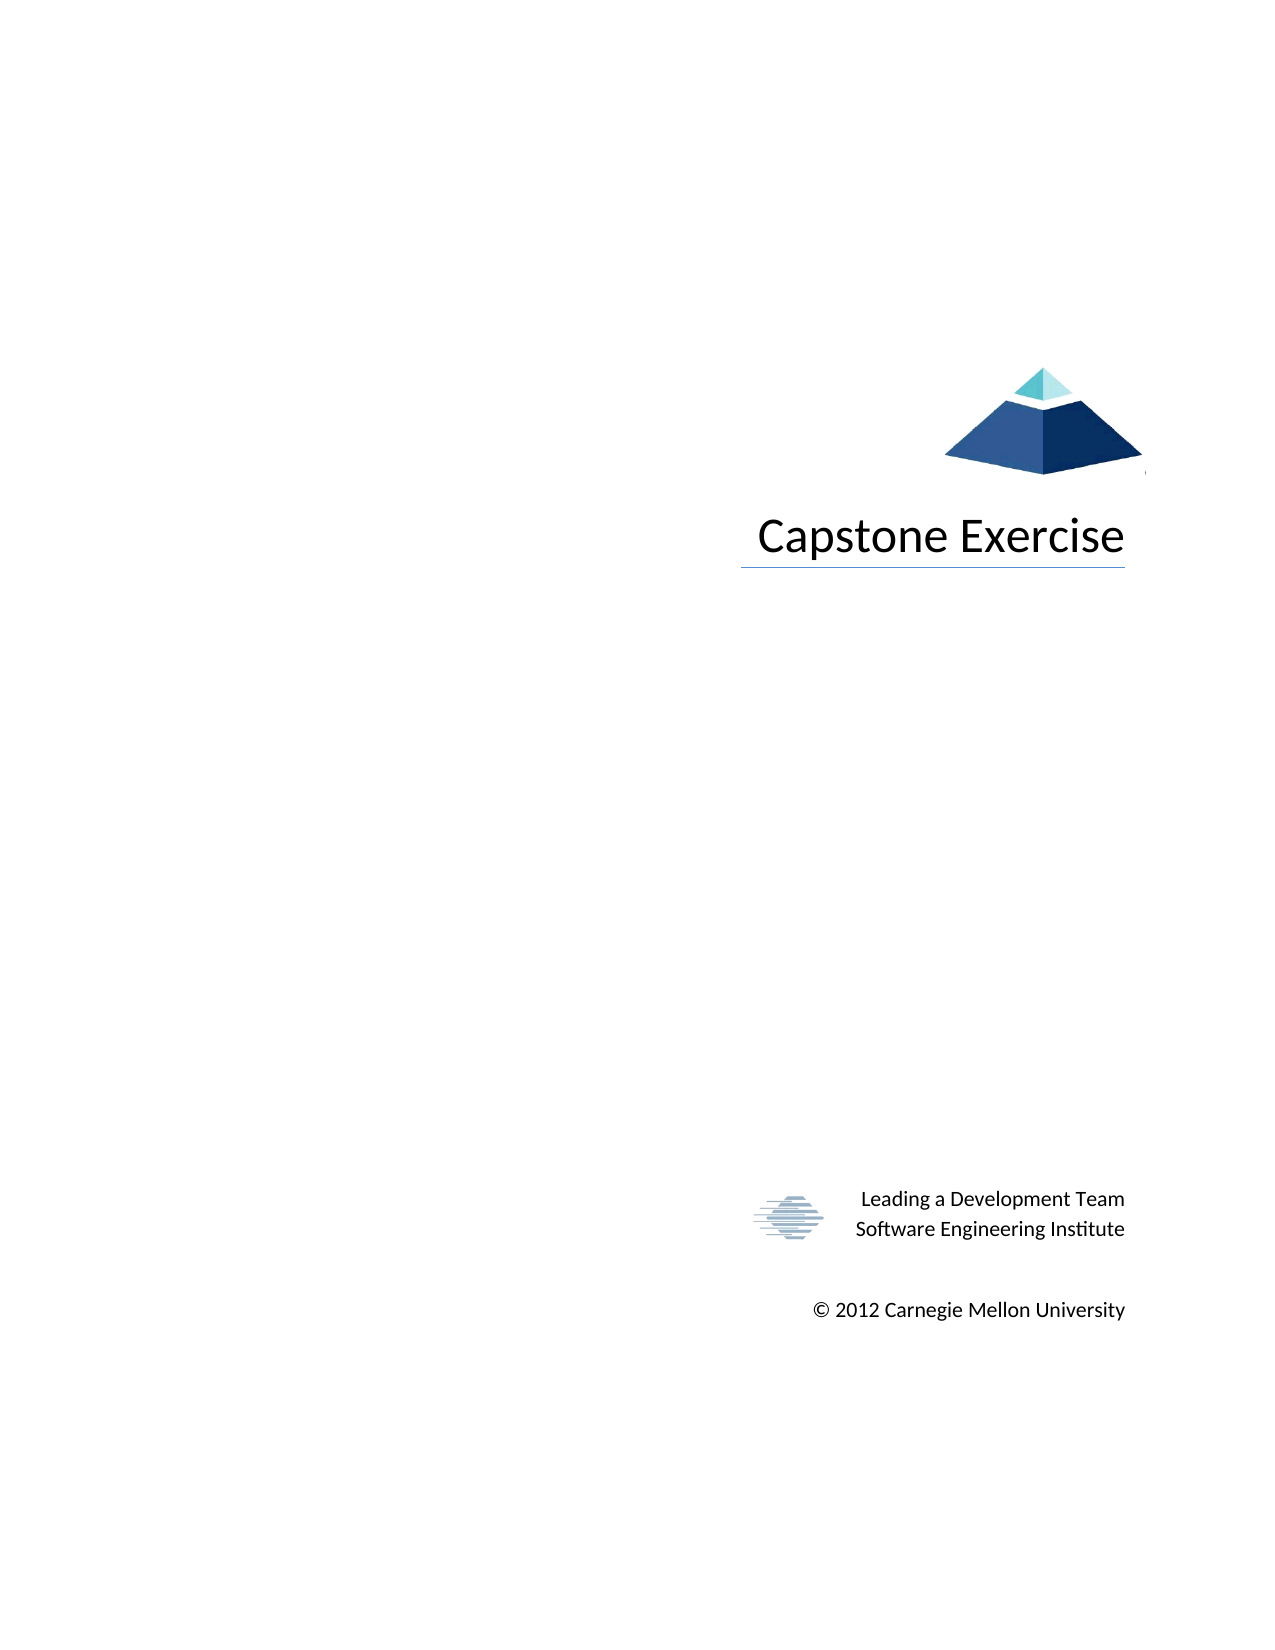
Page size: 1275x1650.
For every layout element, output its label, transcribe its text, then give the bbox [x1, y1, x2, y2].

text Leading a Development Team Software Engineering Institute [150, 1185, 1125, 1242]
picture [939, 357, 1146, 484]
text Capstone Exercise [741, 504, 1125, 567]
text © 2012 Carnegie Mellon University [150, 1296, 1125, 1323]
picture [751, 1196, 827, 1242]
